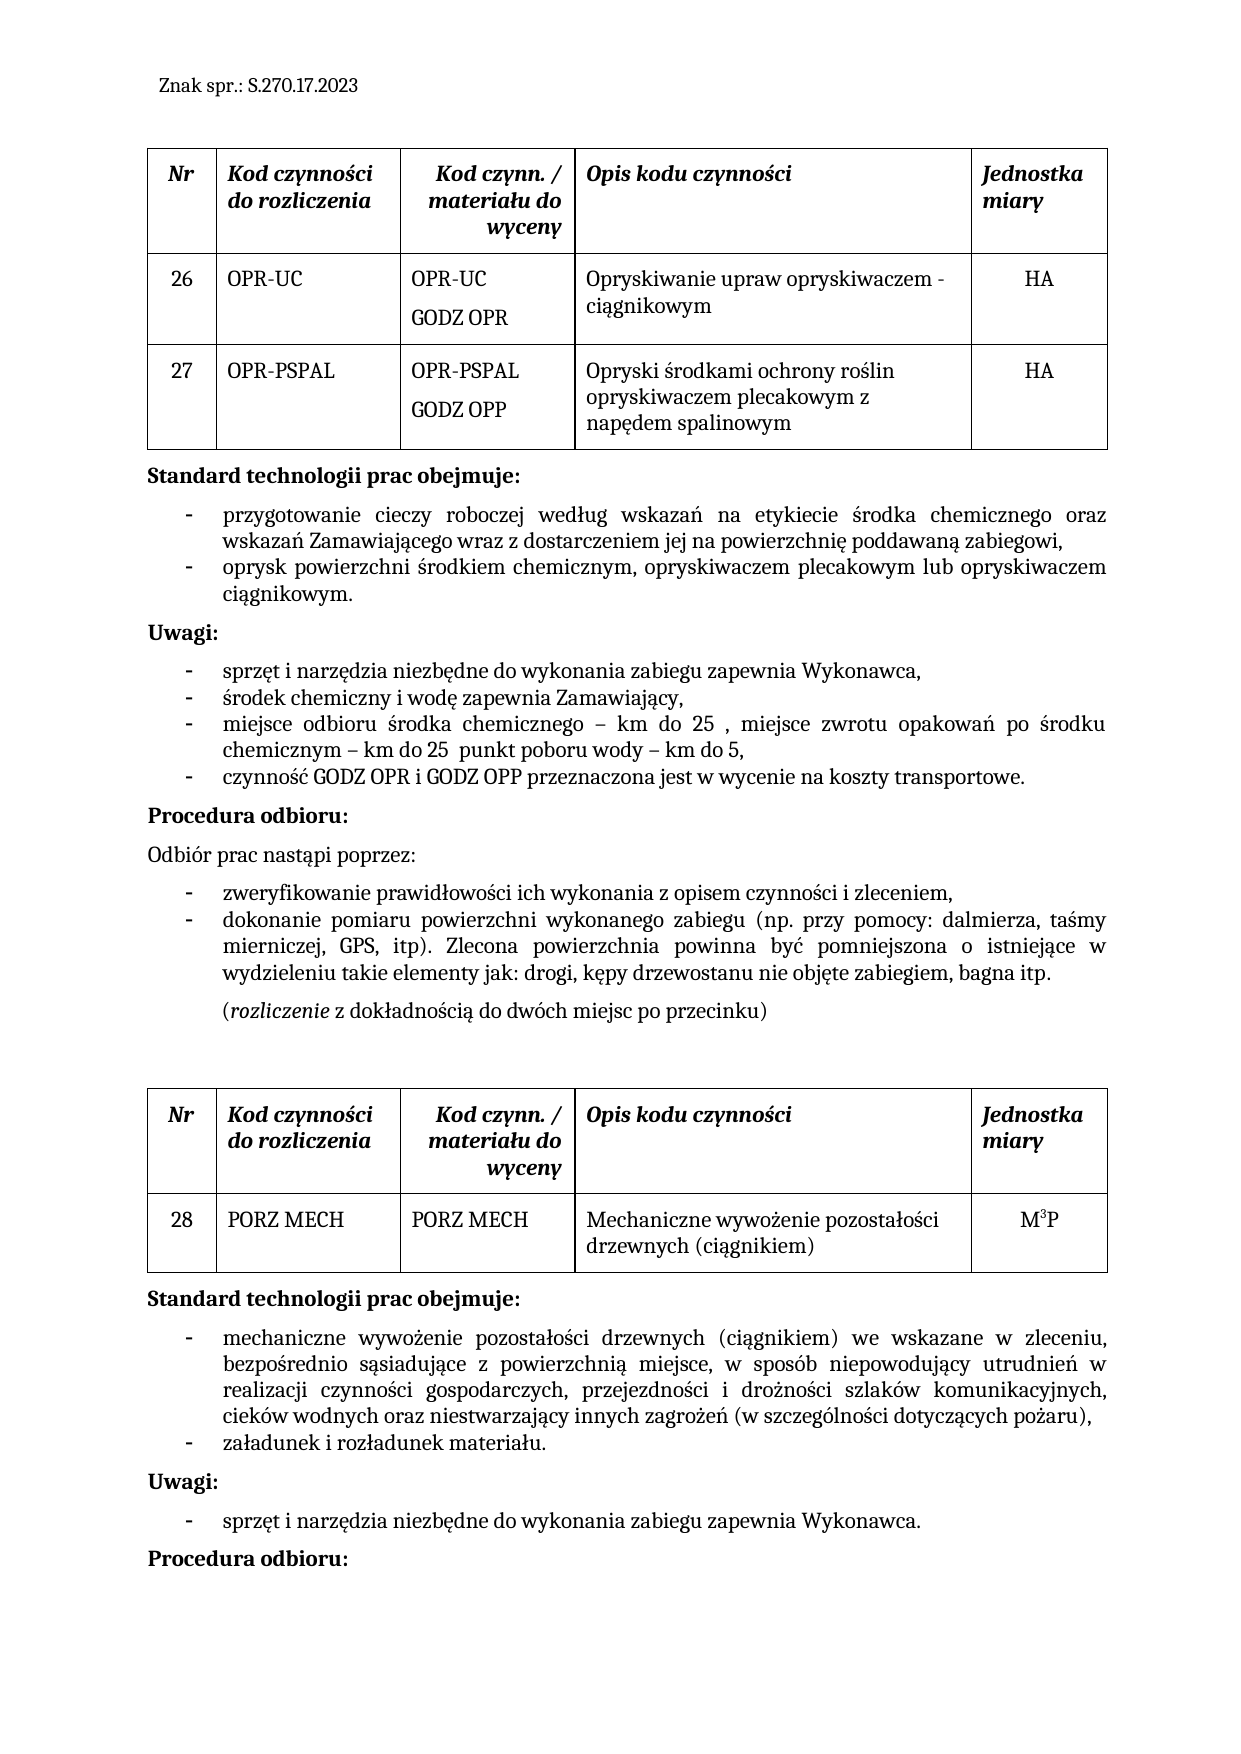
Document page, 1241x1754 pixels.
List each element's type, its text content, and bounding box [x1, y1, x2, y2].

list sprzęt i narzędzia niezbędne do wykonania zabiegu zapewnia Wykonawca, [185, 658, 1107, 684]
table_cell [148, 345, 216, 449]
text Odbiór prac nastąpi poprzez: [148, 841, 1107, 868]
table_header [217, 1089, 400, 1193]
list sprzęt i narzędzia niezbędne do wykonania zabiegu zapewnia Wykonawca. [185, 1507, 1107, 1534]
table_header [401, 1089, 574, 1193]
list zweryfikowanie prawidłowości ich wykonania z opisem czynności i zleceniem, [185, 880, 1107, 907]
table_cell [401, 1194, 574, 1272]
list miejsce odbioru środka chemicznego – km do 25 , miejsce zwrotu opakowań po środku chemicznym – km do 25 punkt poboru wody – km do 5, [185, 711, 1107, 764]
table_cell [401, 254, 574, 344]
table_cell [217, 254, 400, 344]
text Procedura odbioru: [148, 1546, 1107, 1573]
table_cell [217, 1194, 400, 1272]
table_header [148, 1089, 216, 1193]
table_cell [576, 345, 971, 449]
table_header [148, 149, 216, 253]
list oprysk powierzchni środkiem chemicznym, opryskiwaczem plecakowym lub opryskiwaczem ciągnikowym. [185, 554, 1107, 607]
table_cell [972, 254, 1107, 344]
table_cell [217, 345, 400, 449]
text Uwagi: [148, 619, 1107, 646]
list przygotowanie cieczy roboczej według wskazań na etykiecie środka chemicznego oraz wskazań Zamawiającego wraz z dostarczeniem jej na powierzchnię poddawaną zabiegowi, [185, 501, 1107, 554]
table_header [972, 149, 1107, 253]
list czynność GODZ OPR i GODZ OPP przeznaczona jest w wycenie na koszty transportowe. [185, 764, 1107, 790]
list załadunek i rozładunek materiału. [185, 1430, 1107, 1456]
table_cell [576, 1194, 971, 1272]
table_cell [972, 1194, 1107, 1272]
list dokonanie pomiaru powierzchni wykonanego zabiegu (np. przy pomocy: dalmierza, taśmy mierniczej, GPS, itp). Zlecona powierzchnia powinna być pomniejszona o istniejące w wydzieleniu takie elementy jak: drogi, kępy drzewostanu nie objęte zabiegiem, bagna itp. [185, 907, 1107, 986]
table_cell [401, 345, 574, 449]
text Standard technologii prac obejmuje: [148, 1285, 1107, 1312]
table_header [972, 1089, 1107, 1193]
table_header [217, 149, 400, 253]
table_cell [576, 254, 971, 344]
list mechaniczne wywożenie pozostałości drzewnych (ciągnikiem) we wskazane w zleceniu, bezpośrednio sąsiadujące z powierzchnią miejsce, w sposób niepowodujący utrudnień w realizacji czynności gospodarczych, przejezdności i drożności szlaków komunikacyjnych, cieków wodnych oraz niestwarzający innych zagrożeń (w szczególności dotyczących pożaru), [185, 1324, 1107, 1430]
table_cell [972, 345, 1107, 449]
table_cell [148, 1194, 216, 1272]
text (rozliczenie z dokładnością do dwóch miejsc po przecinku) [148, 998, 1107, 1024]
text Uwagi: [148, 1468, 1107, 1495]
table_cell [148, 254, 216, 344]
text Standard technologii prac obejmuje: [148, 463, 1107, 489]
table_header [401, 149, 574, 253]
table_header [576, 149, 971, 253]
text Procedura odbioru: [148, 802, 1107, 829]
list środek chemiczny i wodę zapewnia Zamawiający, [185, 684, 1107, 711]
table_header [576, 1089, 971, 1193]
